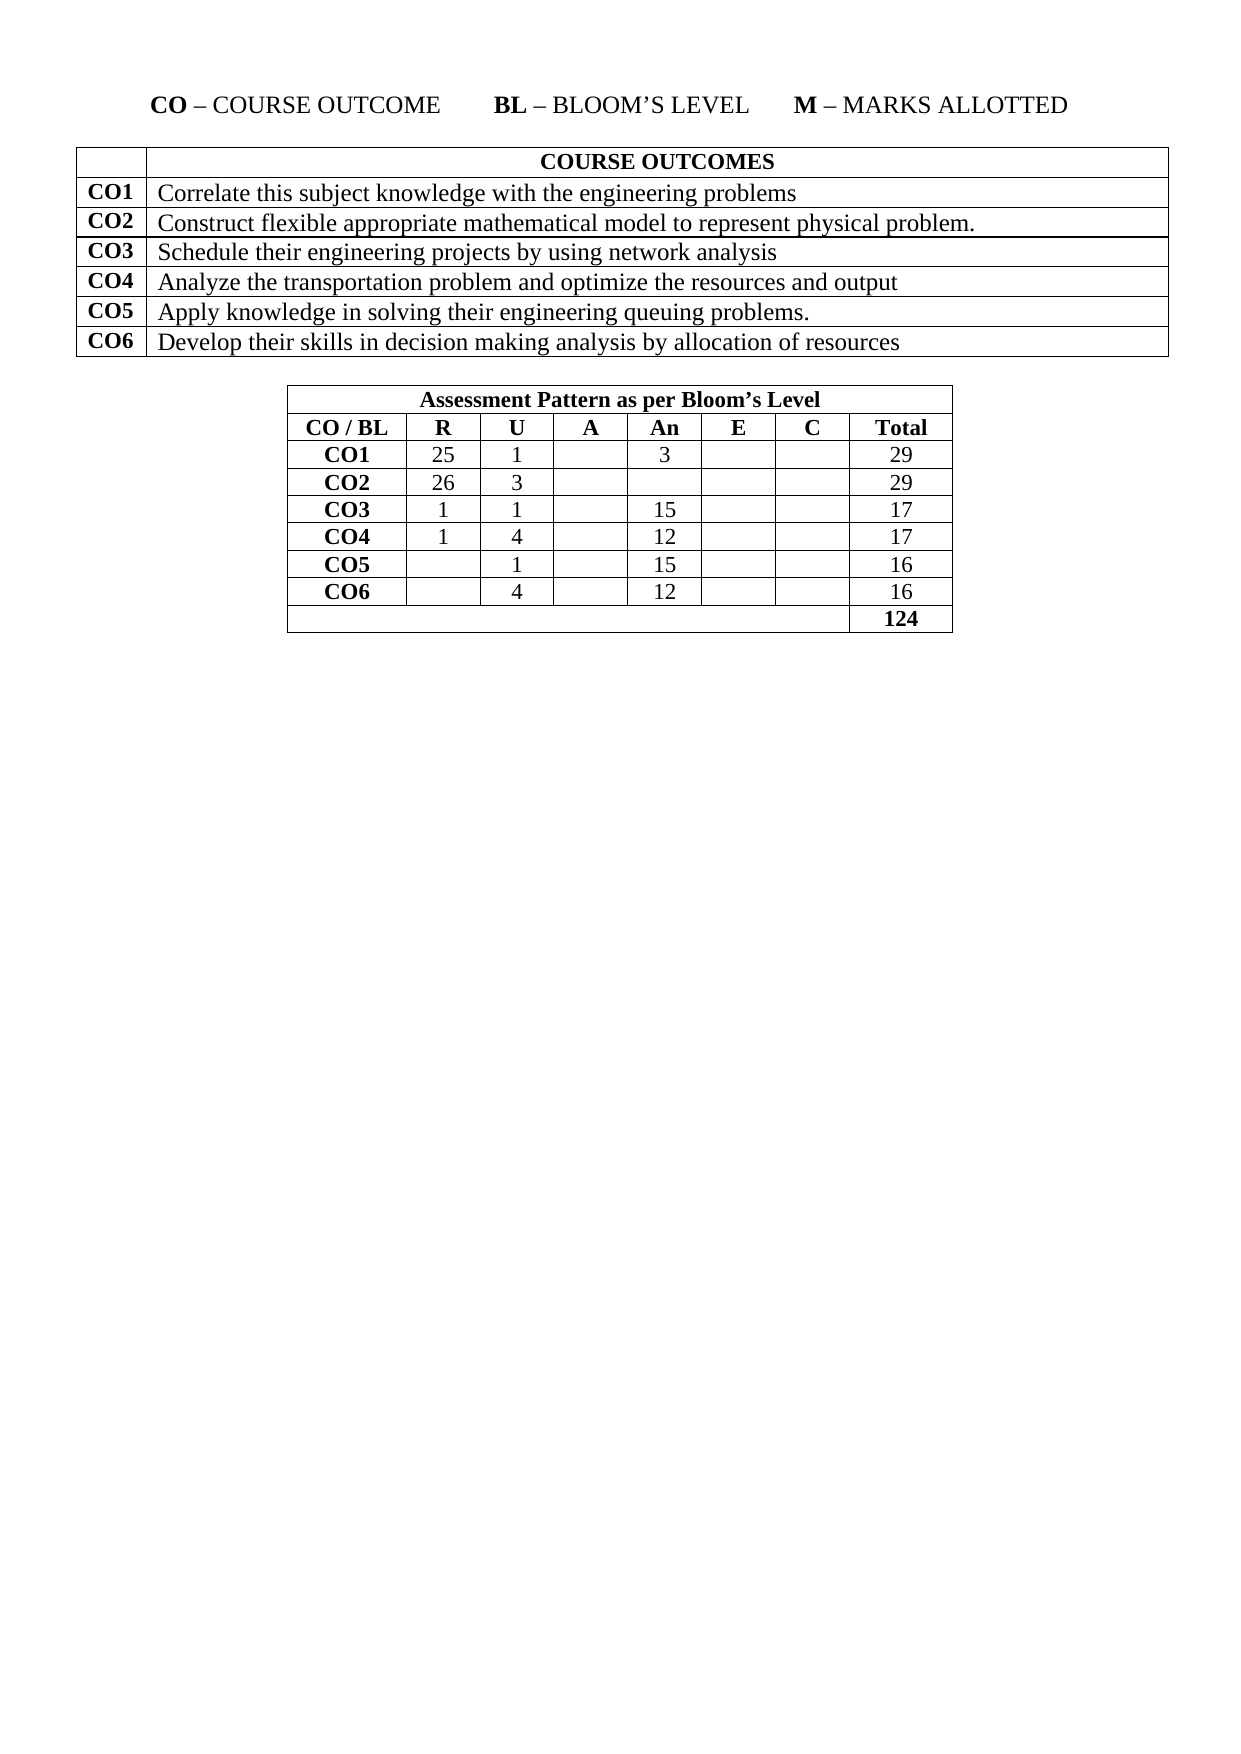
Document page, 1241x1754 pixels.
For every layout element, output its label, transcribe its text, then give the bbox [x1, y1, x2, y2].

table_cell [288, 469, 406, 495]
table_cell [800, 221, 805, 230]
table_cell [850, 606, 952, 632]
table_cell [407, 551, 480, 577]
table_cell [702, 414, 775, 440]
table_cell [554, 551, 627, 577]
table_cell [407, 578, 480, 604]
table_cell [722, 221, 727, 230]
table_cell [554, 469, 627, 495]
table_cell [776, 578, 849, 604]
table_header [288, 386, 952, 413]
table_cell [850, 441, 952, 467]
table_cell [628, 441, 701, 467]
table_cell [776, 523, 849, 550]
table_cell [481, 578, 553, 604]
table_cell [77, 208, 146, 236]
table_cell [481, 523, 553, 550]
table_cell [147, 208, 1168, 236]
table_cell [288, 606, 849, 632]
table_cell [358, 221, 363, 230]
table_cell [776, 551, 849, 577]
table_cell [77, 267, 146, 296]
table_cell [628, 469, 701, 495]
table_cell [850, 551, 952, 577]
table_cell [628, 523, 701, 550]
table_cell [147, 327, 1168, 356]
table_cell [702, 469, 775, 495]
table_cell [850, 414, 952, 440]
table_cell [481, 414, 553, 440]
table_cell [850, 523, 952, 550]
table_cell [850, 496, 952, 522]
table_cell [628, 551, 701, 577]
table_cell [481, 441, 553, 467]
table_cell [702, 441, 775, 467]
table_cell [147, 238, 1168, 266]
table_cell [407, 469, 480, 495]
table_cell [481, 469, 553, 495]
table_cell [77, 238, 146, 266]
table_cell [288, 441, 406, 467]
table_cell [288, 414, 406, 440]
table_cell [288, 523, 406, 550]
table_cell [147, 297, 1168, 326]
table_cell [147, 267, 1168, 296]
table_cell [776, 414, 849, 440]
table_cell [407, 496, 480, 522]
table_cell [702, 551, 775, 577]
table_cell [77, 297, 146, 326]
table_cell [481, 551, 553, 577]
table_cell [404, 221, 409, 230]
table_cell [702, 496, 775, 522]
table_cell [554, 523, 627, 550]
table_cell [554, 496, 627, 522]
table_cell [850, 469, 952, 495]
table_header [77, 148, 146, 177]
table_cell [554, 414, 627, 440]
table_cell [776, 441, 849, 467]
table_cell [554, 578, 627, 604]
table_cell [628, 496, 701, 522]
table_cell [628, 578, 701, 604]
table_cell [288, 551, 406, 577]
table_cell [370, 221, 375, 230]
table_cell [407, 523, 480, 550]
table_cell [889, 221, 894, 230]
text CO – COURSE OUTCOME BL – BLOOM’S LEVEL M – MARKS ALLOTTED [150, 90, 1090, 118]
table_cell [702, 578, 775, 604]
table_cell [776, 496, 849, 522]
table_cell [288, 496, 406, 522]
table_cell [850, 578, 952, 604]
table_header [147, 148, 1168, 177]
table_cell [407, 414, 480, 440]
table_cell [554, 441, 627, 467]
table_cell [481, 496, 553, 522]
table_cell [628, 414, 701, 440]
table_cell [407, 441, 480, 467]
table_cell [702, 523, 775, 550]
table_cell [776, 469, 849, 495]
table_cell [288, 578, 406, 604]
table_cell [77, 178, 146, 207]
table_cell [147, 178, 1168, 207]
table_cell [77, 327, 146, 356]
